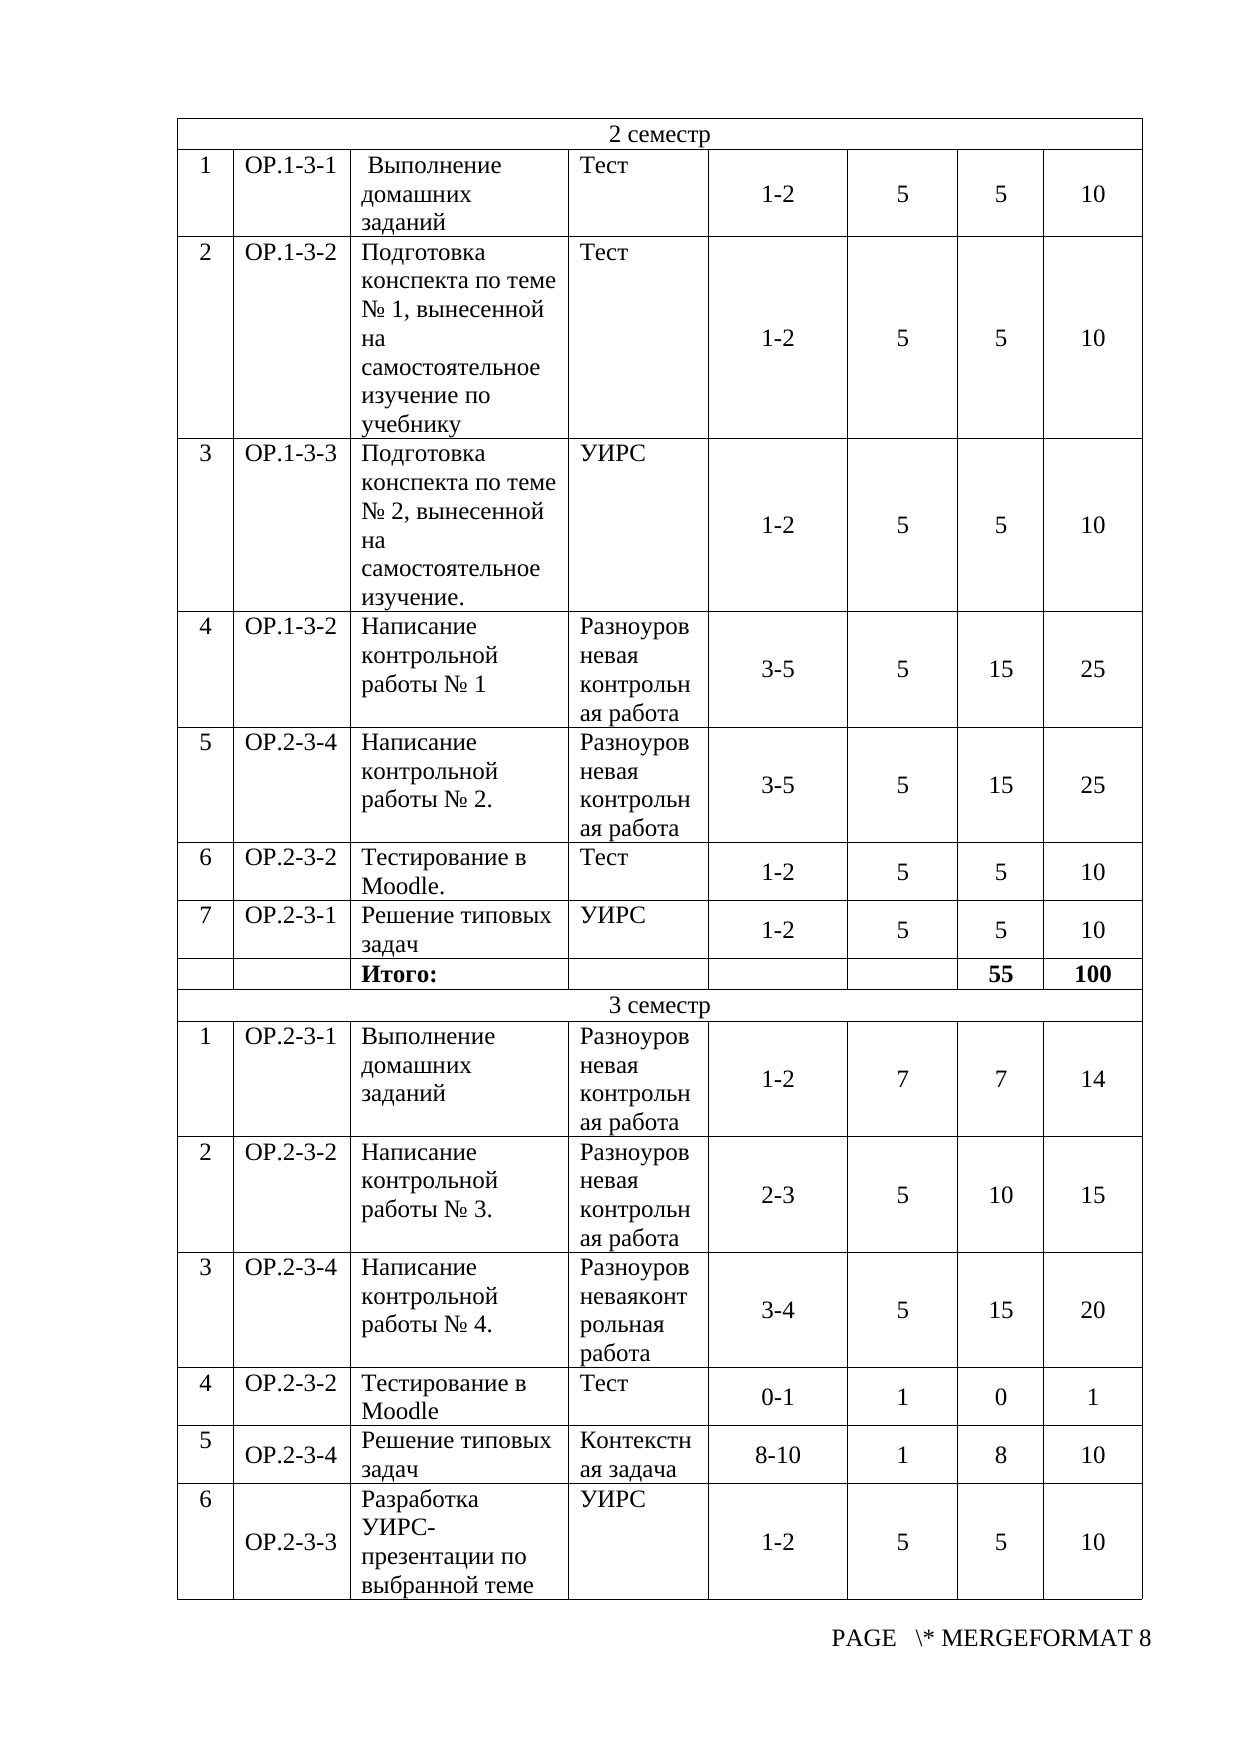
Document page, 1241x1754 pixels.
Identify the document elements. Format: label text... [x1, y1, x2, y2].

table_cell Выполнение домашних заданий [351, 1022, 568, 1136]
table_cell 5 [958, 150, 1043, 236]
table_cell 2 семестр [178, 119, 1142, 149]
table_cell 3 семестр [178, 990, 1142, 1021]
table_cell УИРС [569, 439, 708, 611]
table_cell 3 [178, 439, 233, 611]
table_cell 1 [178, 1022, 233, 1136]
table_cell 7 [958, 1022, 1043, 1136]
table_cell [709, 959, 847, 989]
table_cell ОР.2-3-1 [234, 1022, 350, 1136]
table_cell 8-10 [709, 1426, 847, 1483]
table_cell 5 [958, 439, 1043, 611]
table_cell 10 [1044, 901, 1142, 958]
table_cell 5 [958, 901, 1043, 958]
table_cell 1 [848, 1368, 957, 1425]
table_cell 5 [958, 1484, 1043, 1599]
table_cell Решение типовых задач [351, 1426, 568, 1483]
table_cell 10 [1044, 237, 1142, 438]
table_cell 2 [178, 1137, 233, 1252]
table_cell 4 [178, 612, 233, 726]
table_cell Разноуровневая контрольная работа [569, 1137, 708, 1252]
table_cell 5 [848, 612, 957, 726]
table_cell ОР.2-3-2 [234, 1368, 350, 1425]
table_cell 5 [848, 728, 957, 842]
table_cell 20 [1044, 1253, 1142, 1367]
table_cell ОР.1-3-1 [234, 150, 350, 236]
table_cell [234, 959, 350, 989]
table_cell 15 [958, 1253, 1043, 1367]
table_cell 3-4 [709, 1253, 847, 1367]
table_cell 1-2 [709, 1484, 847, 1599]
table_cell 10 [1044, 1484, 1142, 1599]
table_cell Разноуровневаяконтрольная работа [569, 1253, 708, 1367]
table_cell 1-2 [709, 439, 847, 611]
table_cell Написание контрольной работы № 3. [351, 1137, 568, 1252]
table_cell Выполнение домашних заданий [351, 150, 568, 236]
table_cell 25 [1044, 728, 1142, 842]
table_cell 2-3 [709, 1137, 847, 1252]
table_cell 5 [848, 843, 957, 900]
table_cell [848, 959, 957, 989]
table_cell Разработка УИРС-презентации по выбранной теме [351, 1484, 568, 1599]
table_cell 3 [178, 1253, 233, 1367]
table_cell 0 [958, 1368, 1043, 1425]
table_cell Контекстная задача [569, 1426, 708, 1483]
table_cell 10 [1044, 1426, 1142, 1483]
table_cell 5 [848, 1484, 957, 1599]
table_cell 1 [848, 1426, 957, 1483]
table_cell 1-2 [709, 237, 847, 438]
table_cell Подготовка конспекта по теме № 2, вынесенной на самостоятельное изучение. [351, 439, 568, 611]
table_cell 25 [1044, 612, 1142, 726]
table_cell Тест [569, 237, 708, 438]
table_cell 10 [1044, 150, 1142, 236]
table_cell 0-1 [709, 1368, 847, 1425]
table_cell 3-5 [709, 612, 847, 726]
table_cell ОР.2-3-4 [234, 1426, 350, 1483]
table_cell 5 [848, 1253, 957, 1367]
table_cell Тест [569, 843, 708, 900]
table_cell Разноуровневая контрольная работа [569, 612, 708, 726]
table_cell 15 [1044, 1137, 1142, 1252]
table_cell 1-2 [709, 843, 847, 900]
table_cell ОР.2-3-2 [234, 843, 350, 900]
table_cell [569, 959, 708, 989]
table_cell Тест [569, 1368, 708, 1425]
table_cell 10 [958, 1137, 1043, 1252]
table_cell 1-2 [709, 1022, 847, 1136]
table_cell ОР.1-3-2 [234, 237, 350, 438]
table_cell Решение типовых задач [351, 901, 568, 958]
table_cell 1 [178, 150, 233, 236]
table_cell 1 [1044, 1368, 1142, 1425]
table_cell 15 [958, 728, 1043, 842]
table_cell ОР.2-3-4 [234, 728, 350, 842]
table_cell 6 [178, 843, 233, 900]
table_cell УИРС [569, 1484, 708, 1599]
table_cell Тестирование в Moodle [351, 1368, 568, 1425]
table_cell 14 [1044, 1022, 1142, 1136]
table_cell 5 [958, 237, 1043, 438]
table_cell 5 [848, 150, 957, 236]
table_cell Итого: [351, 959, 568, 989]
table_cell 100 [1044, 959, 1142, 989]
table_cell 55 [958, 959, 1043, 989]
table_cell 10 [1044, 439, 1142, 611]
table_cell Разноуровневая контрольная работа [569, 728, 708, 842]
table_cell 5 [848, 439, 957, 611]
table_cell ОР.2-3-2 [234, 1137, 350, 1252]
table_cell Написание контрольной работы № 2. [351, 728, 568, 842]
table_cell 3-5 [709, 728, 847, 842]
table_cell УИРС [569, 901, 708, 958]
table_cell 6 [178, 1484, 233, 1599]
table_cell 5 [848, 237, 957, 438]
table_cell Тест [569, 150, 708, 236]
table_cell [178, 959, 233, 989]
table_cell 15 [958, 612, 1043, 726]
table_cell ОР.2-3-4 [234, 1253, 350, 1367]
table_cell 1-2 [709, 150, 847, 236]
table_cell 7 [178, 901, 233, 958]
table_cell ОР.1-3-2 [234, 612, 350, 726]
table_cell 7 [848, 1022, 957, 1136]
table_cell Написание контрольной работы № 4. [351, 1253, 568, 1367]
table_cell 2 [178, 237, 233, 438]
table_cell 10 [1044, 843, 1142, 900]
table_cell Подготовка конспекта по теме № 1, вынесенной на самостоятельное изучение по учебнику [351, 237, 568, 438]
table_cell 8 [958, 1426, 1043, 1483]
table_cell 4 [178, 1368, 233, 1425]
table_cell 5 [178, 1426, 233, 1483]
table_cell ОР.1-3-3 [234, 439, 350, 611]
table_cell Разноуровневая контрольная работа [569, 1022, 708, 1136]
table_cell 5 [848, 901, 957, 958]
table_cell ОР.2-3-1 [234, 901, 350, 958]
table_cell 5 [958, 843, 1043, 900]
table_cell ОР.2-3-3 [234, 1484, 350, 1599]
table_cell 5 [848, 1137, 957, 1252]
table_cell 1-2 [709, 901, 847, 958]
table_cell Написание контрольной работы № 1 [351, 612, 568, 726]
table_cell 5 [178, 728, 233, 842]
table_cell Тестирование в Moodle. [351, 843, 568, 900]
